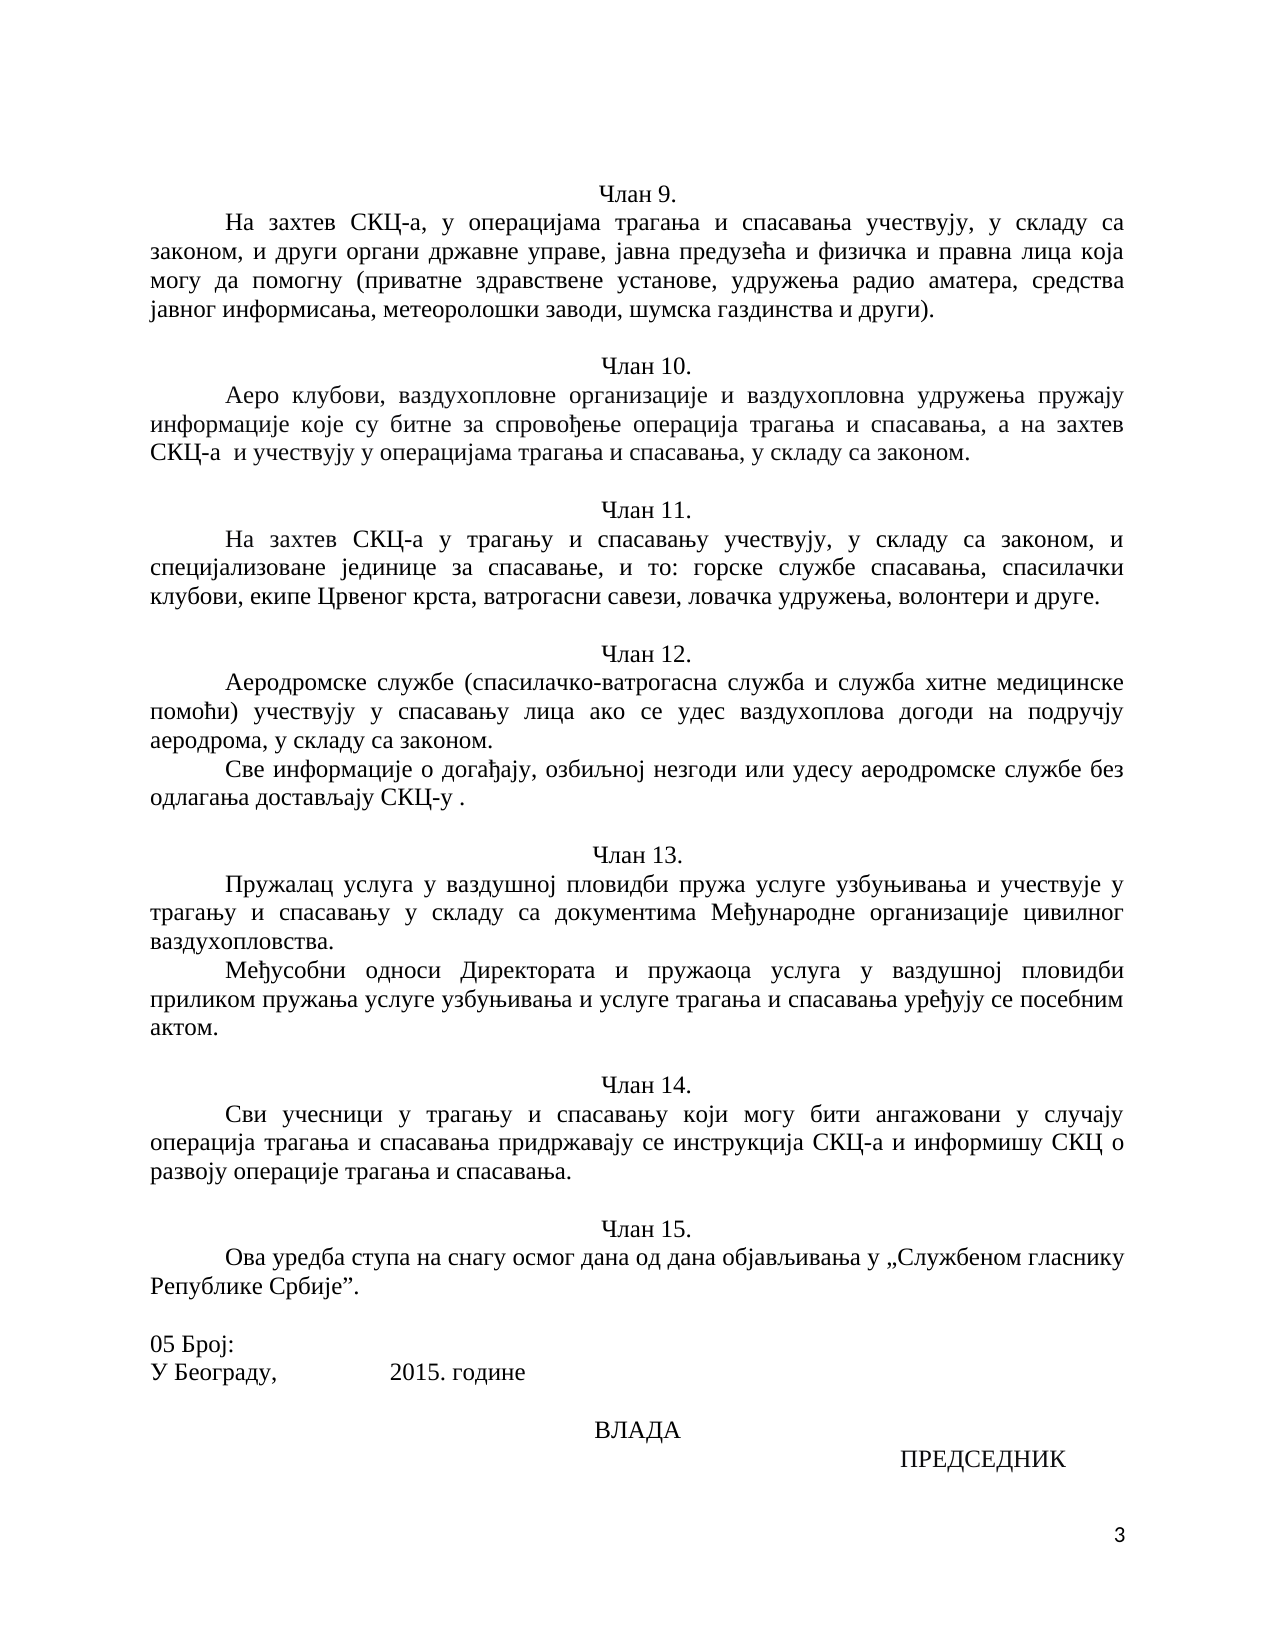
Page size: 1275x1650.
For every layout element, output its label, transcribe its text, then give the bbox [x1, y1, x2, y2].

text Аеро клубови, ваздухопловне организације и ваздухопловна удружења пружају информације које су битне за спровођење операција трагања и спасавања, а на захтев СКЦ-а и учествују у операцијама трагања и спасавања, у складу са законом. [150, 380, 1125, 466]
text Члан 10. [168, 351, 1125, 380]
text На захтев СКЦ-а, у операцијама трагања и спасавања учествују, у складу са законом, и други органи државне управе, јавна предузећа и физичка и правна лица која могу да помогну (приватне здравствене установе, удружења радио аматера, средства јавног информисања, метеоролошки заводи, шумска газдинства и други). [150, 207, 1125, 322]
text 05 Број: [150, 1329, 1125, 1357]
text Члан 11. [168, 495, 1125, 524]
text Пружалац услуга у ваздушној пловидби пружа услуге узбуњивања и учествује у трагању и спасавању у складу са документима Међународне организације цивилног ваздухопловства. [150, 869, 1125, 955]
text Члан 14. [168, 1070, 1125, 1099]
text Члан 12. [168, 639, 1125, 667]
text Сви учесници у трагању и спасавању који могу бити ангажовани у случају операција трагања и спасавања придржавају се инструкција СКЦ-а и информишу СКЦ о развоју операције трагања и спасавања. [150, 1099, 1125, 1185]
text ВЛАДА [150, 1415, 1125, 1444]
text Ова уредба ступа на снагу осмог дана од дана објављивања у „Службеном гласнику Републике Србије”. [150, 1242, 1125, 1300]
text Све информације о догађају, озбиљној незгоди или удесу аеродромске службе без одлагања достављају СКЦ-у . [150, 754, 1125, 811]
text ПРЕДСЕДНИК [150, 1444, 1125, 1472]
text Аеродромске службе (спасилачко-ватрогасна служба и служба хитне медицинске помоћи) учествују у спасавању лица ако се удес ваздухоплова догоди на подручју аеродрома, у складу са законом. [150, 667, 1125, 754]
text Међусобни односи Директората и пружаоца услуга у ваздушној пловидби приликом пружања услуге узбуњивања и услуге трагања и спасавања уређују се посебним актом. [150, 955, 1125, 1041]
text На захтев СКЦ-а у трагању и спасавању учествују, у складу са законом, и специјализоване јединице за спасавање, и то: горске службе спасавања, спасилачки клубови, екипе Црвеног крста, ватрогасни савези, ловачка удружења, волонтери и друге. [150, 524, 1125, 610]
text Члан 15. [168, 1214, 1125, 1242]
text У Београду, 2015. године [150, 1357, 1125, 1386]
text Члан 9. [150, 179, 1125, 207]
text Члан 13. [150, 840, 1125, 869]
